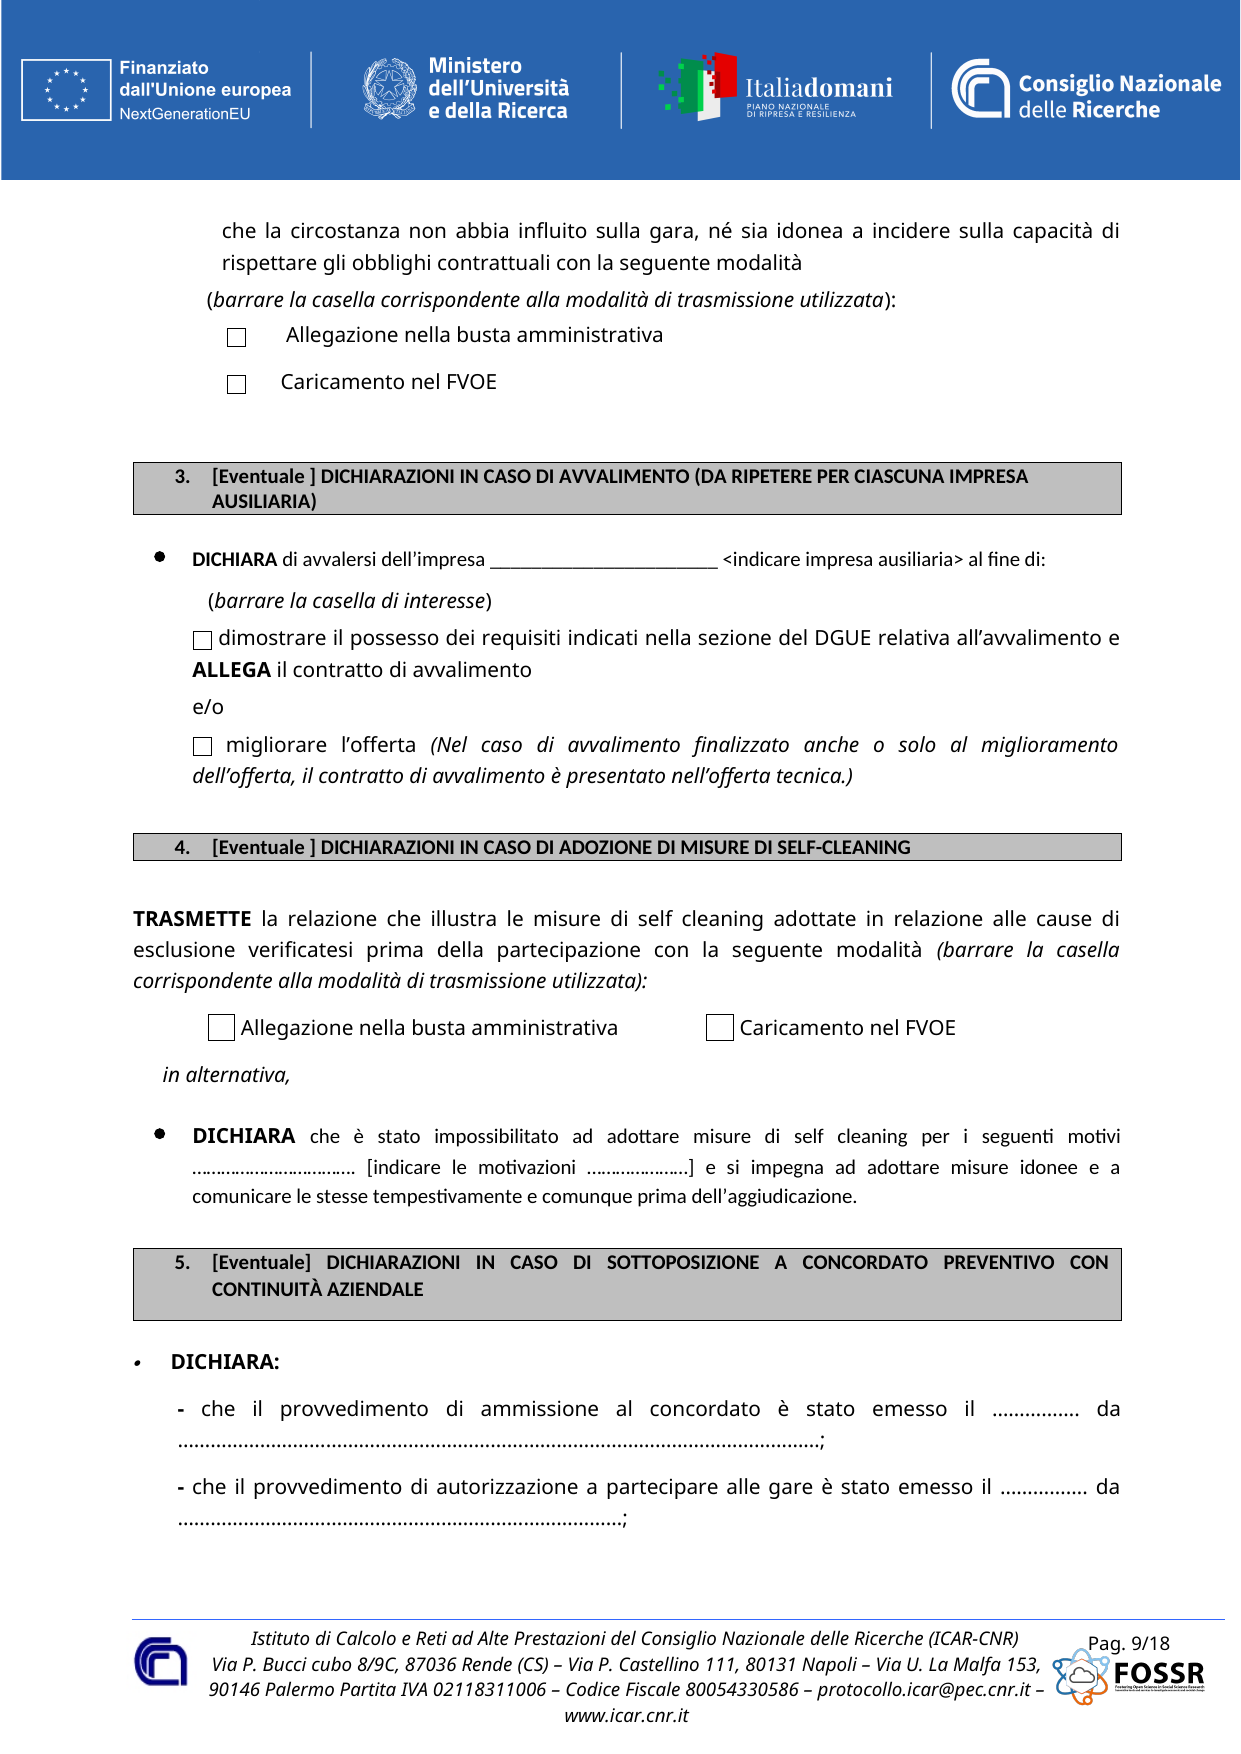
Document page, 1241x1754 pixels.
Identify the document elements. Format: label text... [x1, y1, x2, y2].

text migliorare l’offerta (Nel caso di avvalimento finalizzato anche o solo al miglioramento dell’offerta, il contratto di avvalimento è presentato nell’offerta tecnica.) [192, 727, 1122, 789]
text - che il provvedimento di autorizzazione a partecipare alle gare è stato emesso il ……………. da ………………………………………………………………………; [177, 1472, 1122, 1531]
text - che il provvedimento di ammissione al concordato è stato emesso il ……………. da ………………………………………………………………………………………………………; [177, 1394, 1122, 1453]
text e/o [192, 689, 1122, 721]
picture [126, 1631, 197, 1696]
text TRASMETTE la relazione che illustra le misure di self cleaning adottate in relazione alle cause di esclusione verificatesi prima della partecipazione con la seguente modalità (barrare la casella corrispondente alla modalità di trasmissione utilizzata): [133, 904, 1122, 994]
table_header [Eventuale] DICHIARAZIONI IN CASO DI SOTTOPOSIZIONE A CONCORDATO PREVENTIVO CON CONTINUITÀ AZIENDALE [134, 1249, 1121, 1320]
table_header [Eventuale ] DICHIARAZIONI IN CASO DI AVVALIMENTO (DA RIPETERE PER CIASCUNA IMPRESA AUSILIARIA) [134, 463, 1121, 514]
picture [1029, 1639, 1227, 1714]
list DICHIARA: [133, 1347, 1122, 1375]
text Allegazione nella busta amministrativa Caricamento nel FVOE [133, 1013, 1122, 1042]
list (barrare la casella di interesse) [208, 583, 1122, 614]
list DICHIARA che è stato impossibilitato ad adottare misure di self cleaning per i seguenti motivi ……………………………. [indicare le motivazioni …………………] e si impegna ad adottare misure idonee e a comunicare le stesse tempestivamente e comunque prima dell’aggiudicazione. [154, 1122, 1122, 1209]
text Caricamento nel FVOE [207, 367, 1122, 396]
list in alternativa, [162, 1060, 1122, 1089]
table_header [Eventuale ] DICHIARAZIONI IN CASO DI ADOZIONE DI MISURE DI SELF-CLEANING [134, 834, 1121, 860]
text (barrare la casella corrispondente alla modalità di trasmissione utilizzata): [207, 283, 1122, 314]
text dimostrare il possesso dei requisiti indicati nella sezione del DGUE relativa all’avvalimento e ALLEGA il contratto di avvalimento [192, 621, 1122, 683]
list DICHIARA di avvalersi dell’impresa ______________________ <indicare impresa ausiliaria> al fine di: [154, 547, 1122, 573]
text Allegazione nella busta amministrativa [207, 320, 1122, 348]
picture [1, 0, 1241, 180]
